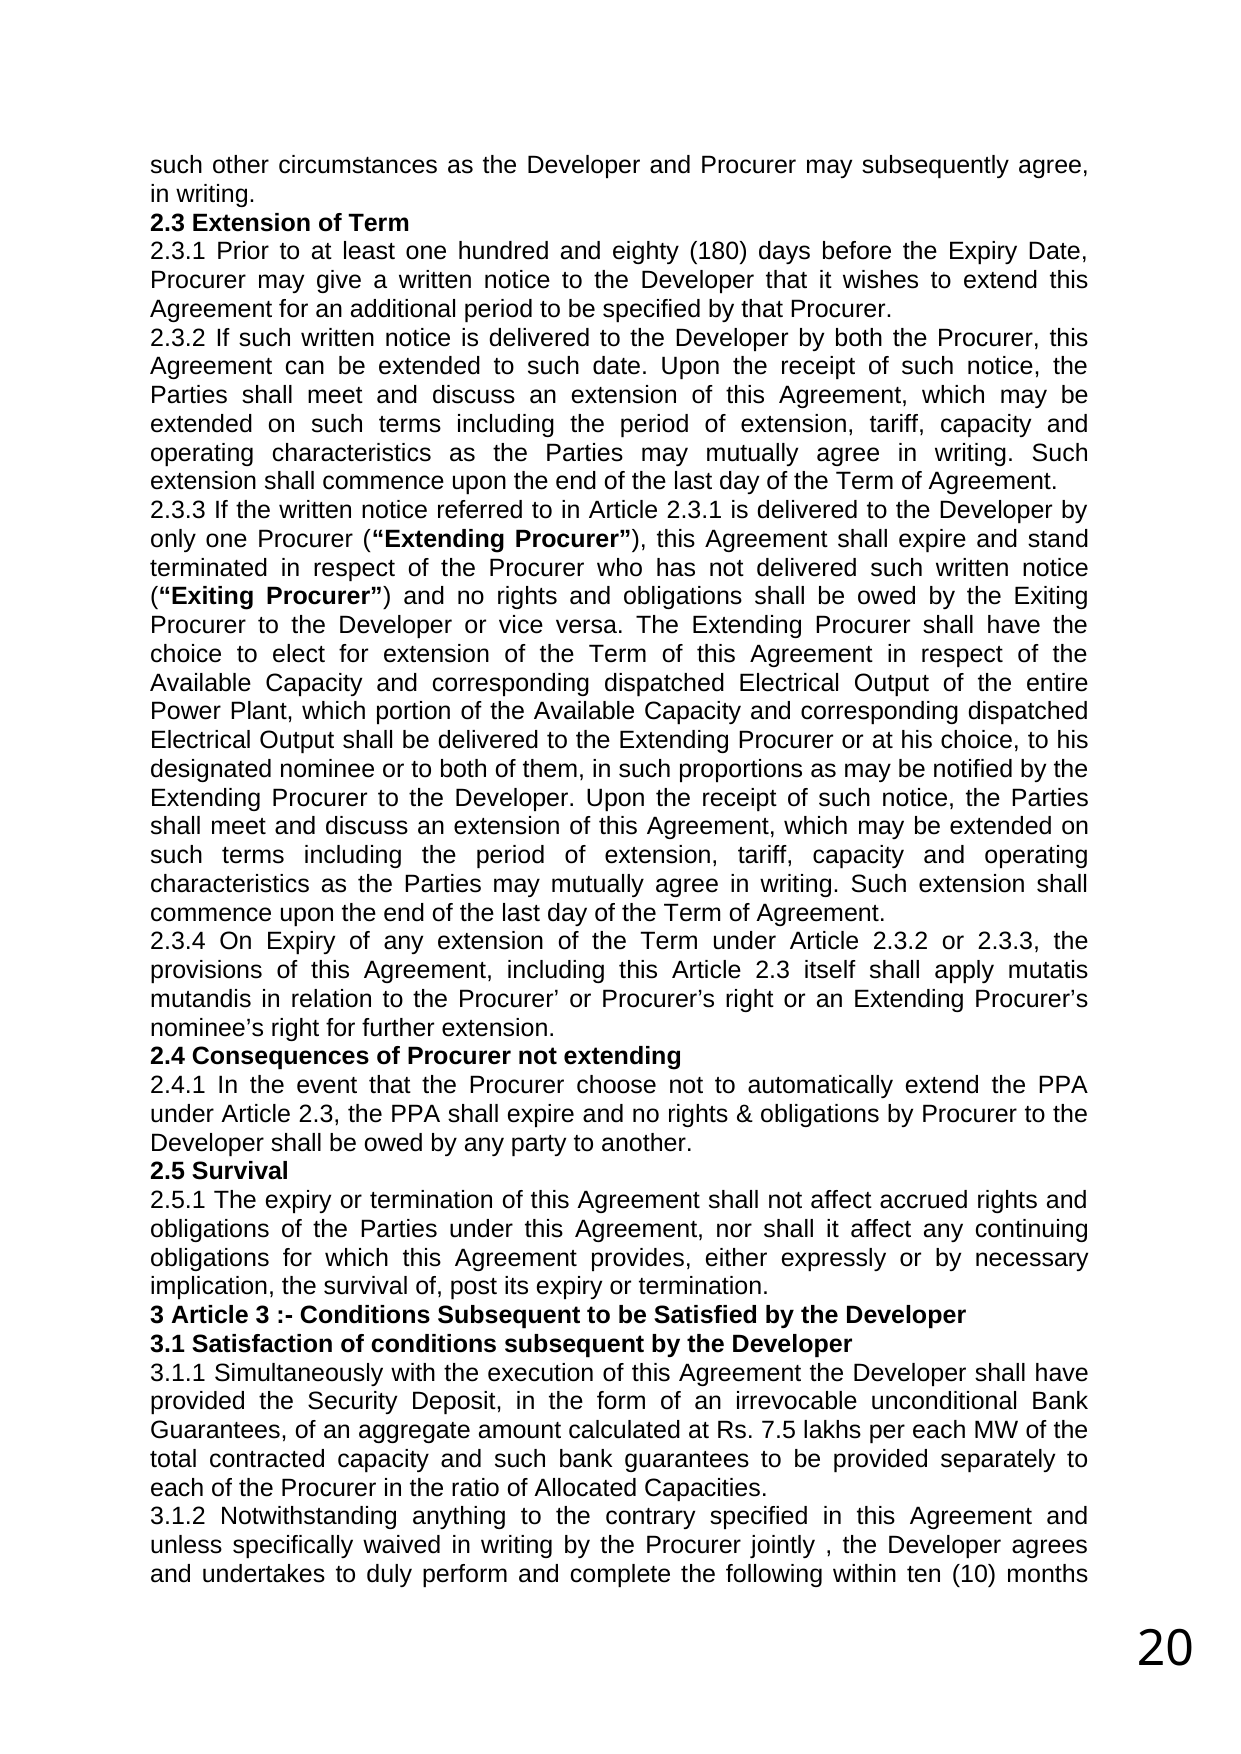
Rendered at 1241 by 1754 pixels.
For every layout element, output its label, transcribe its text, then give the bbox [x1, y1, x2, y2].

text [150, 150, 1090, 207]
text 3 Article 3 :- Conditions Subsequent to be Satisfied by the Developer [150, 1300, 1090, 1329]
text 3.1 Satisfaction of conditions subsequent by the Developer [150, 1329, 1090, 1357]
text 2.3.4 On Expiry of any extension of the Term under Article 2.3.2 or 2.3.3, the provisions of this Agreement, including this Article 2.3 itself shall apply mutatis mutandis in relation to the Procurer’ or Procurer’s right or an Extending Procurer’s nominee’s right for further extension. [150, 926, 1090, 1041]
text 3.1.1 Simultaneously with the execution of this Agreement the Developer shall have provided the Security Deposit, in the form of an irrevocable unconditional Bank Guarantees, of an aggregate amount calculated at Rs. 7.5 lakhs per each MW of the total contracted capacity and such bank guarantees to be provided separately to each of the Procurer in the ratio of Allocated Capacities. [150, 1357, 1090, 1501]
text 2.3.1 Prior to at least one hundred and eighty (180) days before the Expiry Date, Procurer may give a written notice to the Developer that it wishes to extend this Agreement for an additional period to be specified by that Procurer. [150, 236, 1090, 322]
text 2.3.2 If such written notice is delivered to the Developer by both the Procurer, this Agreement can be extended to such date. Upon the receipt of such notice, the Parties shall meet and discuss an extension of this Agreement, which may be extended on such terms including the period of extension, tariff, capacity and operating characteristics as the Parties may mutually agree in writing. Such extension shall commence upon the end of the last day of the Term of Agreement. [150, 322, 1090, 495]
text 2.4 Consequences of Procurer not extending [150, 1041, 1090, 1070]
text 2.3 Extension of Term [150, 207, 1090, 236]
text 2.4.1 In the event that the Procurer choose not to automatically extend the PPA under Article 2.3, the PPA shall expire and no rights & obligations by Procurer to the Developer shall be owed by any party to another. [150, 1070, 1090, 1156]
text 2.5 Survival [150, 1156, 1090, 1185]
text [150, 1501, 1090, 1587]
text 2.3.3 If the written notice referred to in Article 2.3.1 is delivered to the Developer by only one Procurer (“Extending Procurer”), this Agreement shall expire and stand terminated in respect of the Procurer who has not delivered such written notice (“Exiting Procurer”) and no rights and obligations shall be owed by the Exiting Procurer to the Developer or vice versa. The Extending Procurer shall have the choice to elect for extension of the Term of this Agreement in respect of the Available Capacity and corresponding dispatched Electrical Output of the entire Power Plant, which portion of the Available Capacity and corresponding dispatched Electrical Output shall be delivered to the Extending Procurer or at his choice, to his designated nominee or to both of them, in such proportions as may be notified by the Extending Procurer to the Developer. Upon the receipt of such notice, the Parties shall meet and discuss an extension of this Agreement, which may be extended on such terms including the period of extension, tariff, capacity and operating characteristics as the Parties may mutually agree in writing. Such extension shall commence upon the end of the last day of the Term of Agreement. [150, 495, 1090, 926]
text 2.5.1 The expiry or termination of this Agreement shall not affect accrued rights and obligations of the Parties under this Agreement, nor shall it affect any continuing obligations for which this Agreement provides, either expressly or by necessary implication, the survival of, post its expiry or termination. [150, 1185, 1090, 1300]
